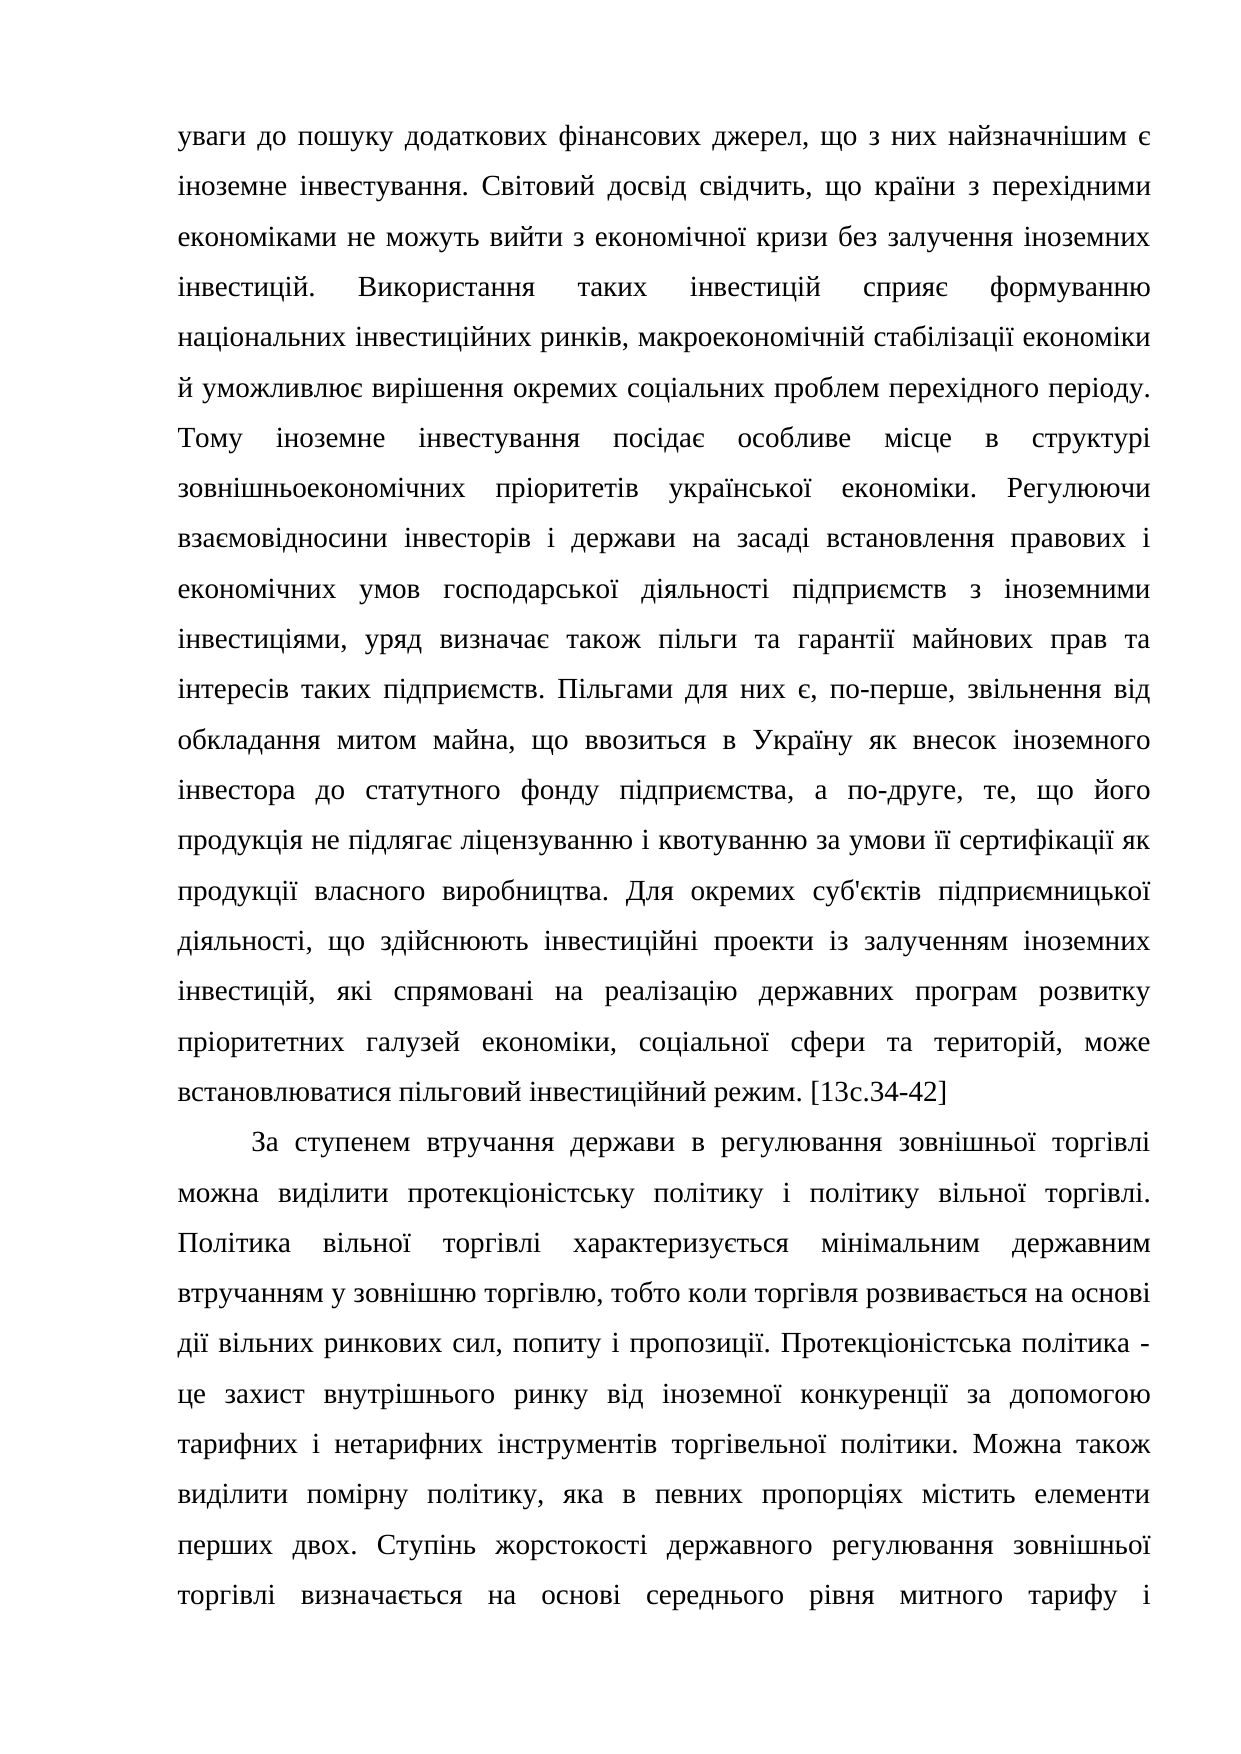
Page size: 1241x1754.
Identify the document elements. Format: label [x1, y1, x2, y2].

text [177, 1124, 1152, 1611]
text [177, 118, 1152, 1108]
